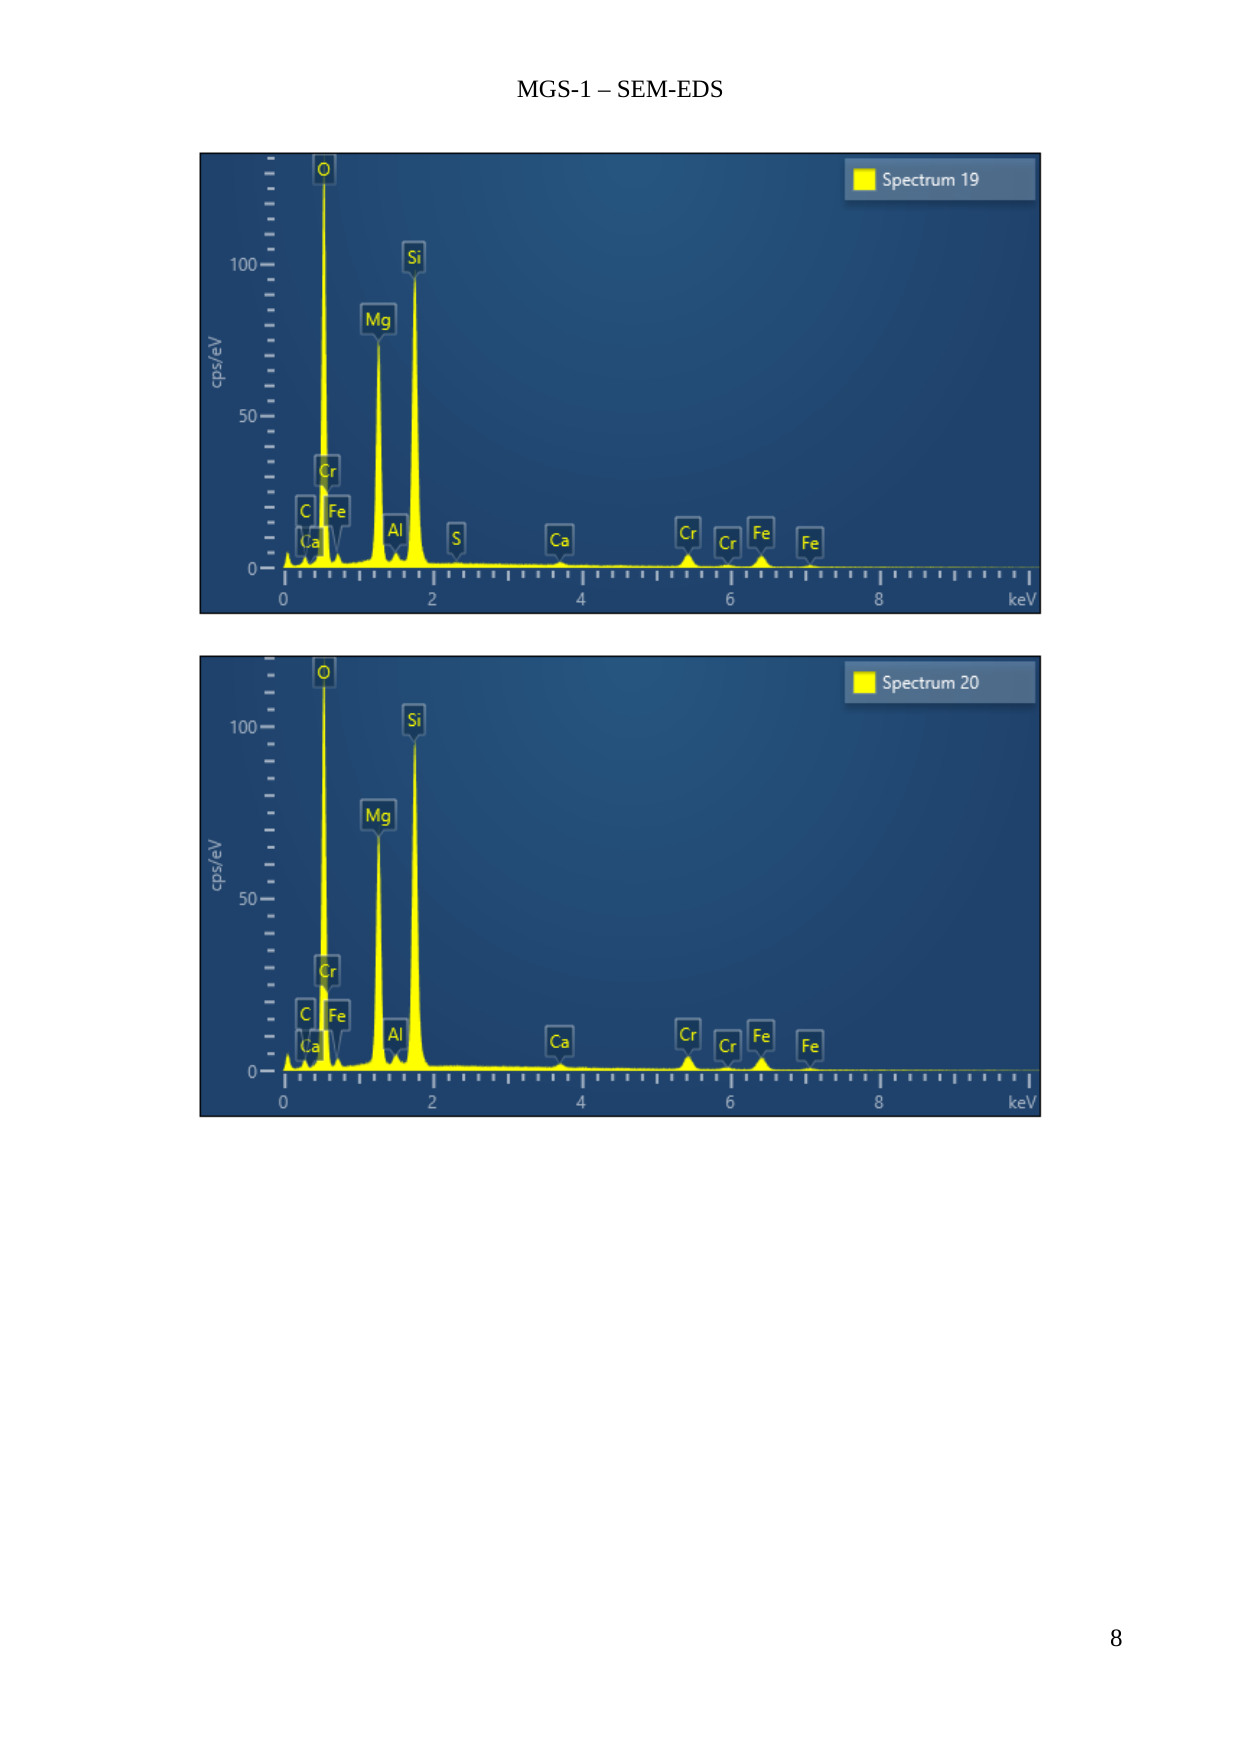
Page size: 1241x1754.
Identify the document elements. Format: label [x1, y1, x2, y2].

picture [194, 147, 1047, 620]
picture [194, 650, 1047, 1123]
